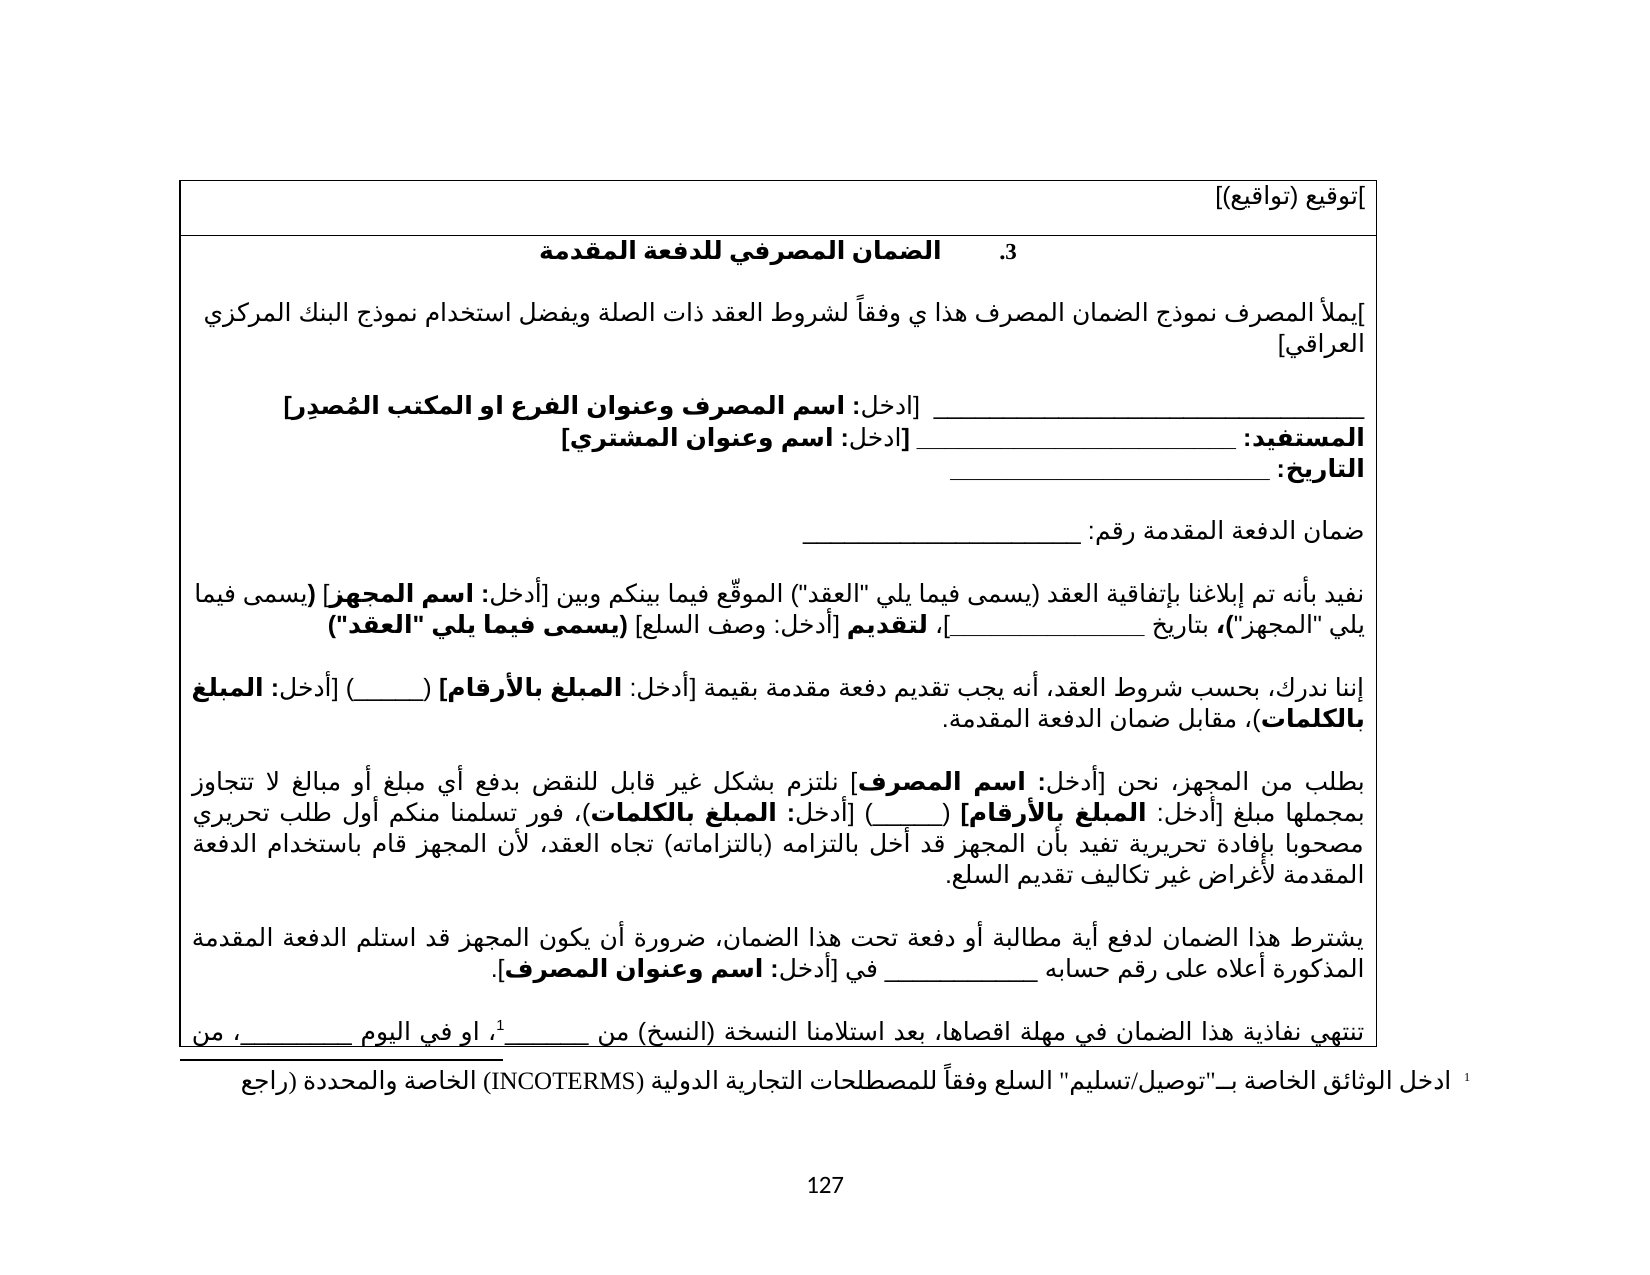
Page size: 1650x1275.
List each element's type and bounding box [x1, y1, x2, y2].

table_cell [181, 236, 1376, 1046]
table_cell [181, 181, 1376, 235]
